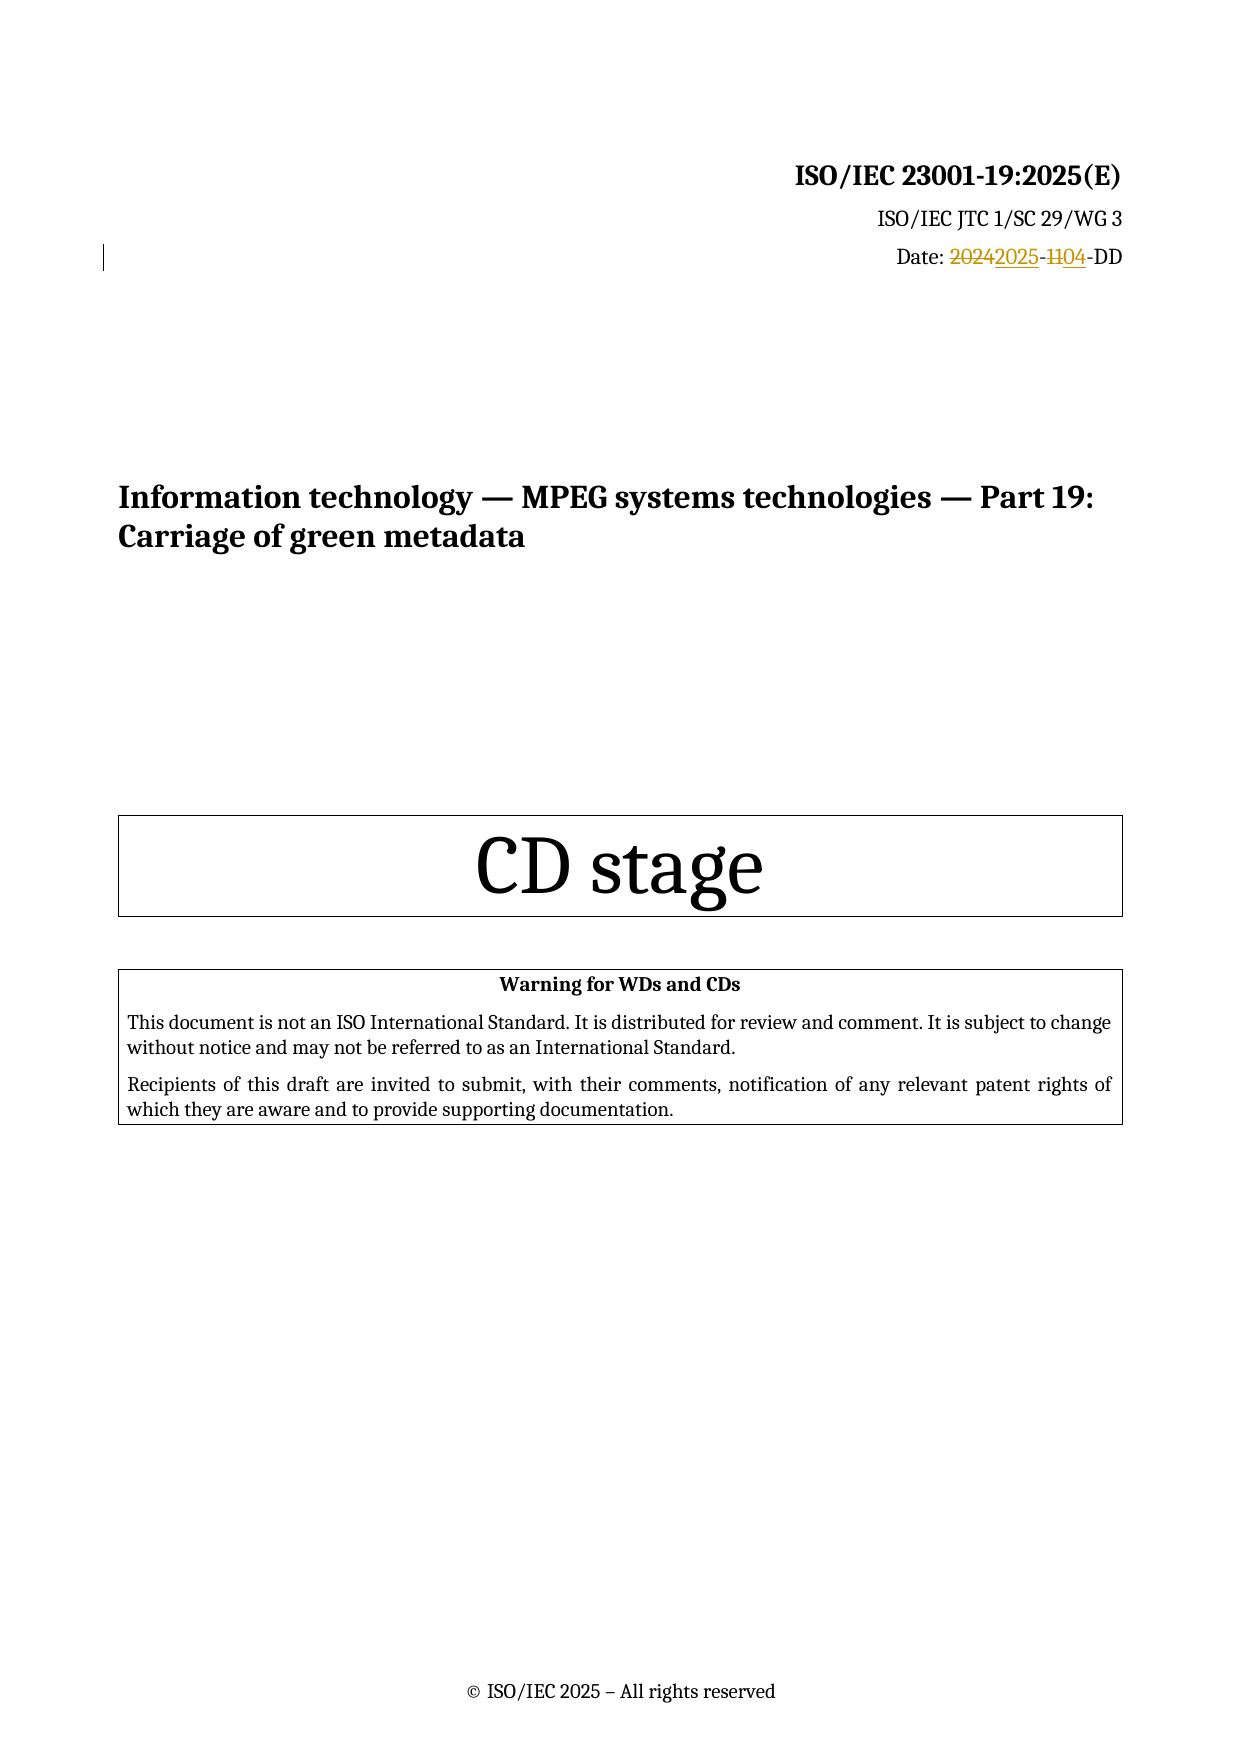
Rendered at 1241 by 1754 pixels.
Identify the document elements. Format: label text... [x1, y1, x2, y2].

text Recipients of this draft are invited to submit, with their comments, notification of any relevant patent rights of which they are aware and to provide supporting documentation. [119, 1069, 1122, 1124]
text Information technology — MPEG systems technologies — Part 19: Carriage of green metadata [118, 479, 1122, 556]
text ISO/IEC JTC 1/SC 29/WG 3 [118, 205, 1122, 232]
text Date: --DD [118, 244, 1122, 271]
text CD stage [119, 816, 1122, 916]
text Warning for WDs and CDs [119, 970, 1122, 997]
text ISO/IEC 23001-19:2025(E) [118, 159, 1122, 193]
text This document is not an ISO International Standard. It is distributed for review and comment. It is subject to change without notice and may not be referred to as an International Standard. [119, 1006, 1122, 1059]
